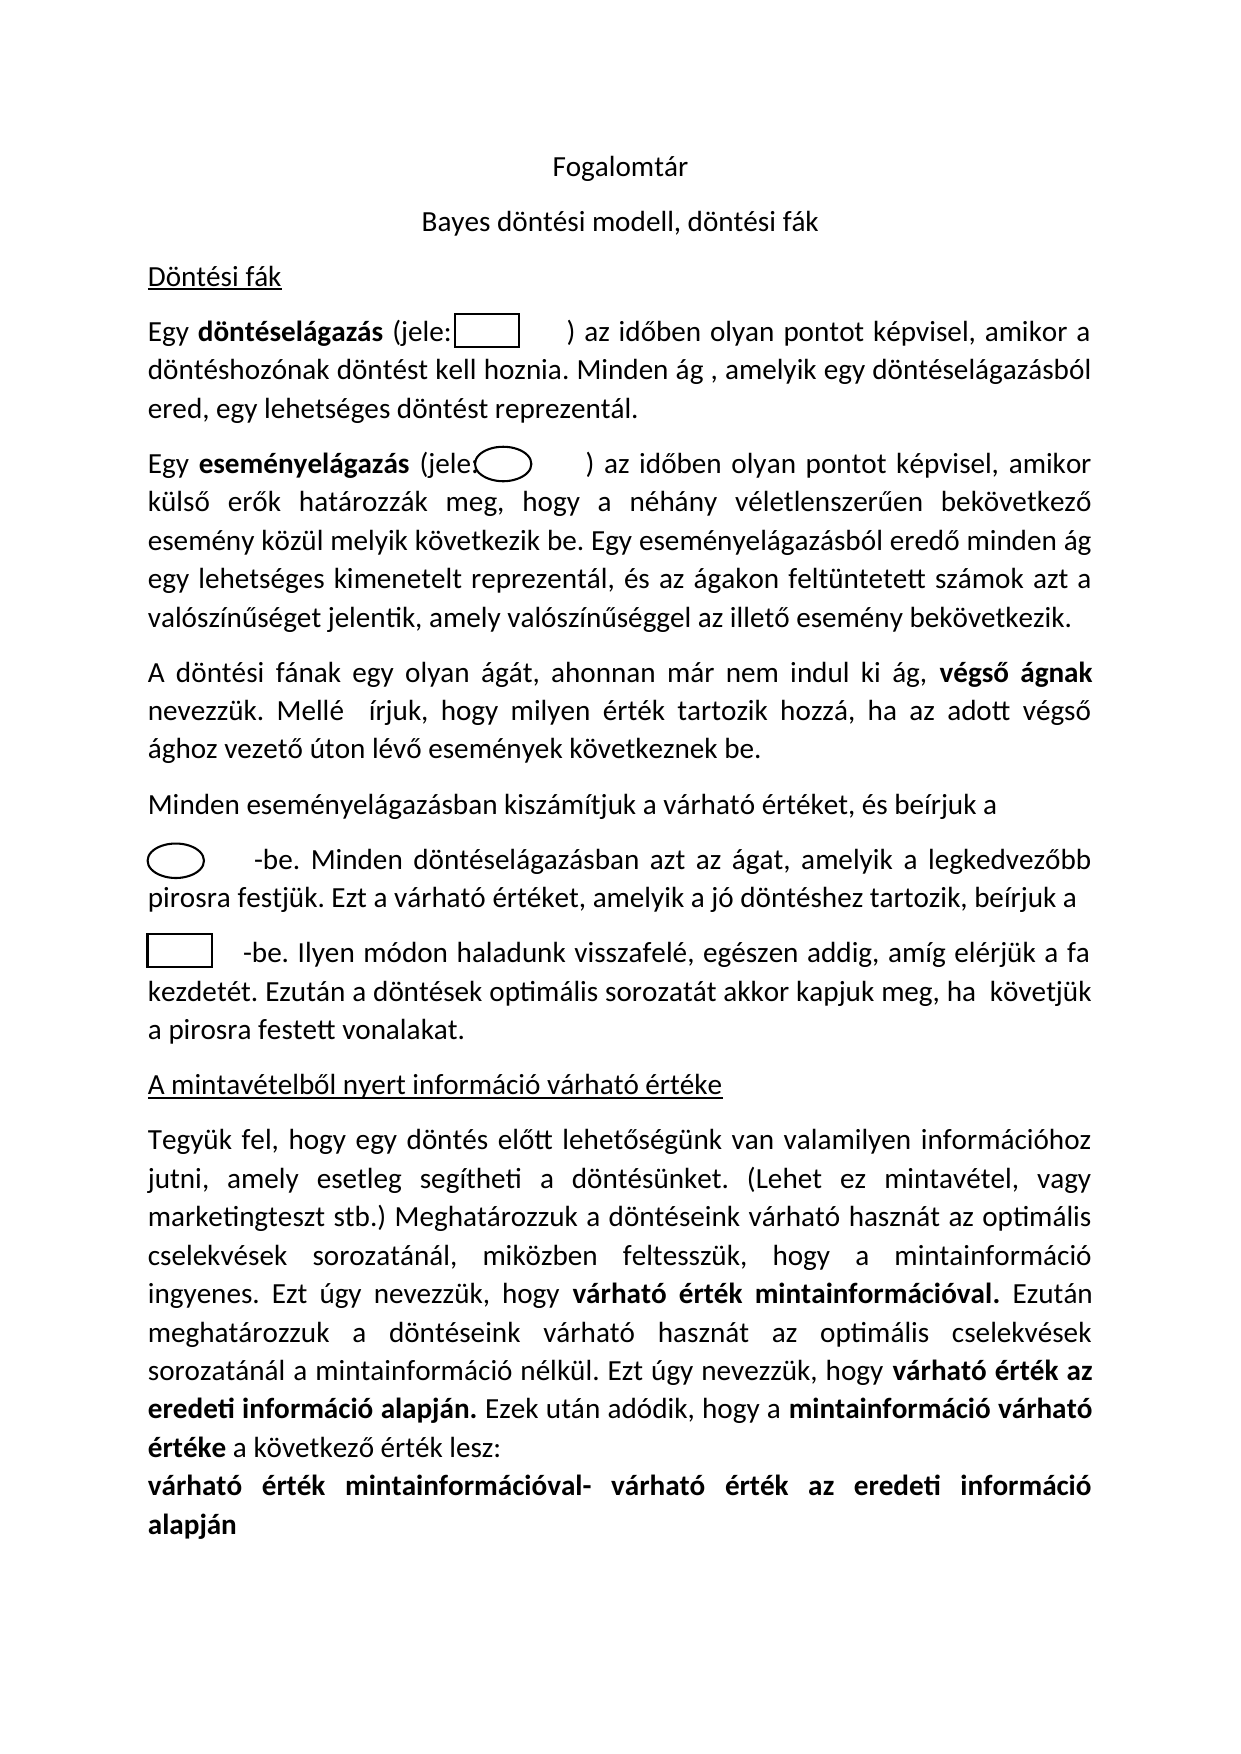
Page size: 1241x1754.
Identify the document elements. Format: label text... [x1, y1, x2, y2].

text Fogalomtár [148, 148, 1093, 183]
text Minden eseményelágazásban kiszámítjuk a várható értéket, és beírjuk a [148, 786, 1093, 821]
text Bayes döntési modell, döntési fák [148, 203, 1093, 238]
text várható érték mintainformációval- várható érték az eredeti információ alapján [148, 1467, 1093, 1541]
text Egy eseményelágazás (jele: ) az időben olyan pontot képvisel, amikor külső erők határozzák meg, hogy a néhány véletlenszerűen bekövetkező esemény közül melyik következik be. Egy eseményelágazásból eredő minden ág egy lehetséges kimenetelt reprezentál, és az ágakon feltüntetett számok azt a valószínűséget jelentik, amely valószínűséggel az illető esemény bekövetkezik. [148, 445, 1093, 634]
text A döntési fának egy olyan ágát, ahonnan már nem indul ki ág, végső ágnak nevezzük. Mellé írjuk, hogy milyen érték tartozik hozzá, ha az adott végső ághoz vezető úton lévő események következnek be. [148, 654, 1093, 766]
text Tegyük fel, hogy egy döntés előtt lehetőségünk van valamilyen információhoz jutni, amely esetleg segítheti a döntésünket. (Lehet ez mintavétel, vagy marketingteszt stb.) Meghatározzuk a döntéseink várható hasznát az optimális cselekvések sorozatánál, miközben feltesszük, hogy a mintainformáció ingyenes. Ezt úgy nevezzük, hogy várható érték mintainformációval. Ezután meghatározzuk a döntéseink várható hasznát az optimális cselekvések sorozatánál a mintainformáció nélkül. Ezt úgy nevezzük, hogy várható érték az eredeti információ alapján. Ezek után adódik, hogy a mintainformáció várható értéke a következő érték lesz: [148, 1121, 1093, 1464]
text -be. Ilyen módon haladunk visszafelé, egészen addig, amíg elérjük a fa kezdetét. Ezután a döntések optimális sorozatát akkor kapjuk meg, ha követjük a pirosra festett vonalakat. [148, 934, 1093, 1047]
text Döntési fák [148, 258, 1093, 293]
text Egy döntéselágazás (jele: ) ) az időben olyan pontot képvisel, amikor a döntéshozónak döntést kell hoznia. Minden ág , amelyik egy döntéselágazásból ered, egy lehetséges döntést reprezentál. [148, 313, 1093, 425]
text A mintavételből nyert információ várható értéke [148, 1066, 1093, 1102]
text -be. Minden döntéselágazásban azt az ágat, amelyik a legkedvezőbb pirosra festjük. Ezt a várható értéket, amelyik a jó döntéshez tartozik, beírjuk a [148, 841, 1093, 915]
